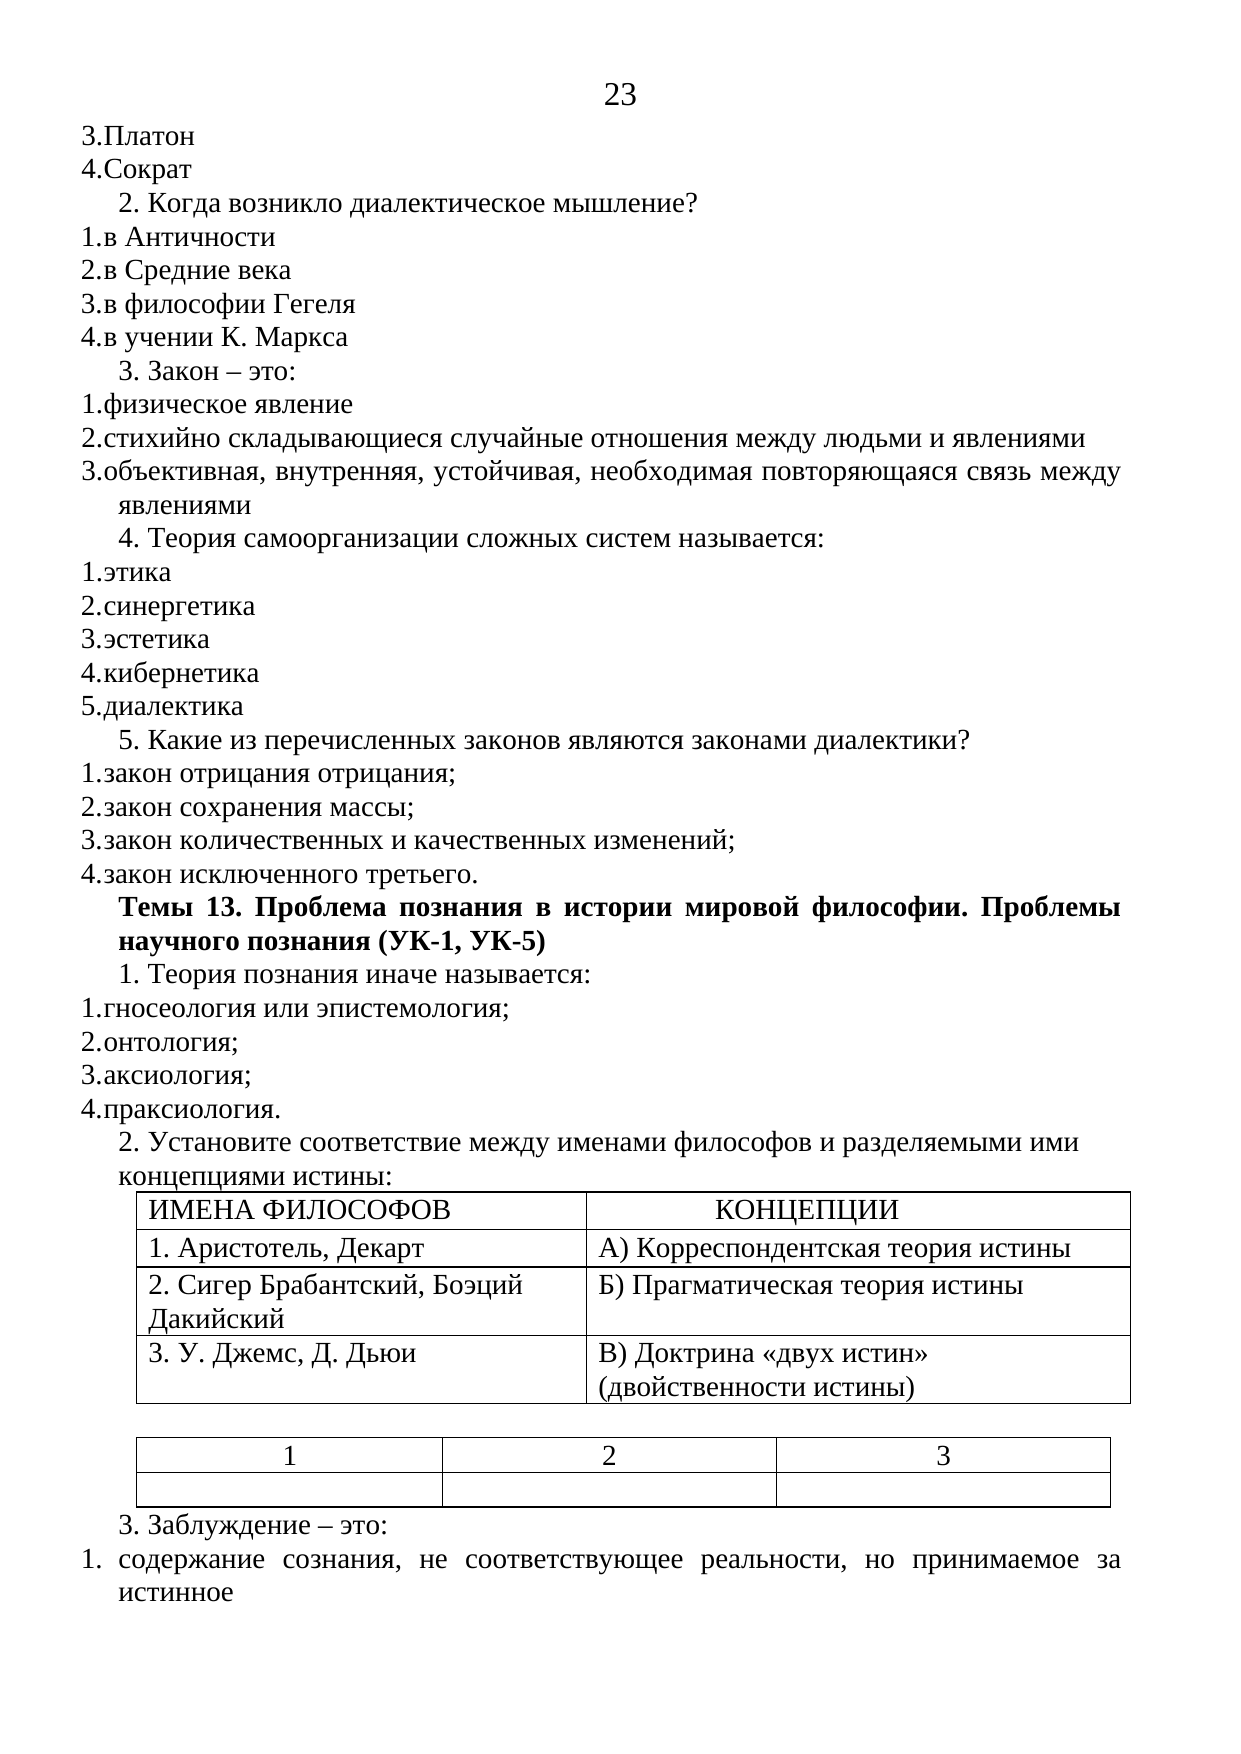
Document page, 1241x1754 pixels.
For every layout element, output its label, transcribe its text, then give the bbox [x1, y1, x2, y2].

subtitle этика [81, 554, 1122, 588]
list в философии Гегеля [81, 286, 1122, 319]
table_header КОНЦЕПЦИИ [587, 1193, 1130, 1229]
table_cell [137, 1473, 442, 1506]
table_cell [443, 1473, 776, 1506]
text 3. Заблуждение – это: [118, 1507, 1122, 1541]
list аксиология; [81, 1057, 1122, 1091]
list закон сохранения массы; [81, 789, 1122, 822]
text 3. Закон – это: [118, 353, 1122, 386]
list кибернетика [81, 655, 1122, 688]
table_cell 3. У. Джемс, Д. Дьюи [137, 1336, 586, 1403]
list праксиология. [81, 1091, 1122, 1124]
list эстетика [81, 621, 1122, 655]
list Сократ [81, 152, 1122, 185]
list диалектика [81, 688, 1122, 722]
list закон исключенного третьего. [81, 856, 1122, 889]
table_header 2 [443, 1438, 776, 1472]
table_cell Б) Прагматическая теория истины [587, 1268, 1130, 1334]
table_cell В) Доктрина «двух истин» (двойственности истины) [587, 1336, 1130, 1403]
table_header ИМЕНА ФИЛОСОФОВ [137, 1193, 586, 1229]
list синергетика [81, 588, 1122, 621]
list закон отрицания отрицания; [81, 755, 1122, 789]
list гносеология или эпистемология; [81, 990, 1122, 1024]
list в Античности [81, 219, 1122, 252]
table_cell 1. Аристотель, Декарт [137, 1230, 586, 1266]
table_cell 2. Сигер Брабантский, Боэций Дакийский [137, 1268, 586, 1334]
text 4. Теория самоорганизации сложных систем называется: [118, 521, 1122, 554]
table_cell А) Корреспондентская теория истины [587, 1230, 1130, 1266]
list объективная, внутренняя, устойчивая, необходимая повторяющаяся связь между явлениями [81, 453, 1122, 521]
list онтология; [81, 1024, 1122, 1057]
table_header 3 [777, 1438, 1110, 1472]
table_cell [777, 1473, 1110, 1506]
list в Средние века [81, 252, 1122, 286]
table_header 1 [137, 1438, 442, 1472]
text 1. Теория познания иначе называется: [118, 957, 1122, 990]
list в учении К. Маркса [81, 319, 1122, 353]
text 2. Когда возникло диалектическое мышление? [118, 185, 1122, 219]
text 2. Установите соответствие между именами философов и разделяемыми ими концепциями истины: [118, 1124, 1122, 1191]
list физическое явление [81, 386, 1122, 420]
list стихийно складывающиеся случайные отношения между людьми и явлениями [81, 420, 1122, 453]
text 5. Какие из перечисленных законов являются законами диалектики? [118, 722, 1122, 755]
text Темы 13. Проблема познания в истории мировой философии. Проблемы научного познания (УК-1, УК-5) [118, 889, 1122, 957]
list Платон [81, 118, 1122, 152]
list содержание сознания, не соответствующее реальности, но принимаемое за истинное [81, 1541, 1122, 1608]
list закон количественных и качественных изменений; [81, 822, 1122, 856]
